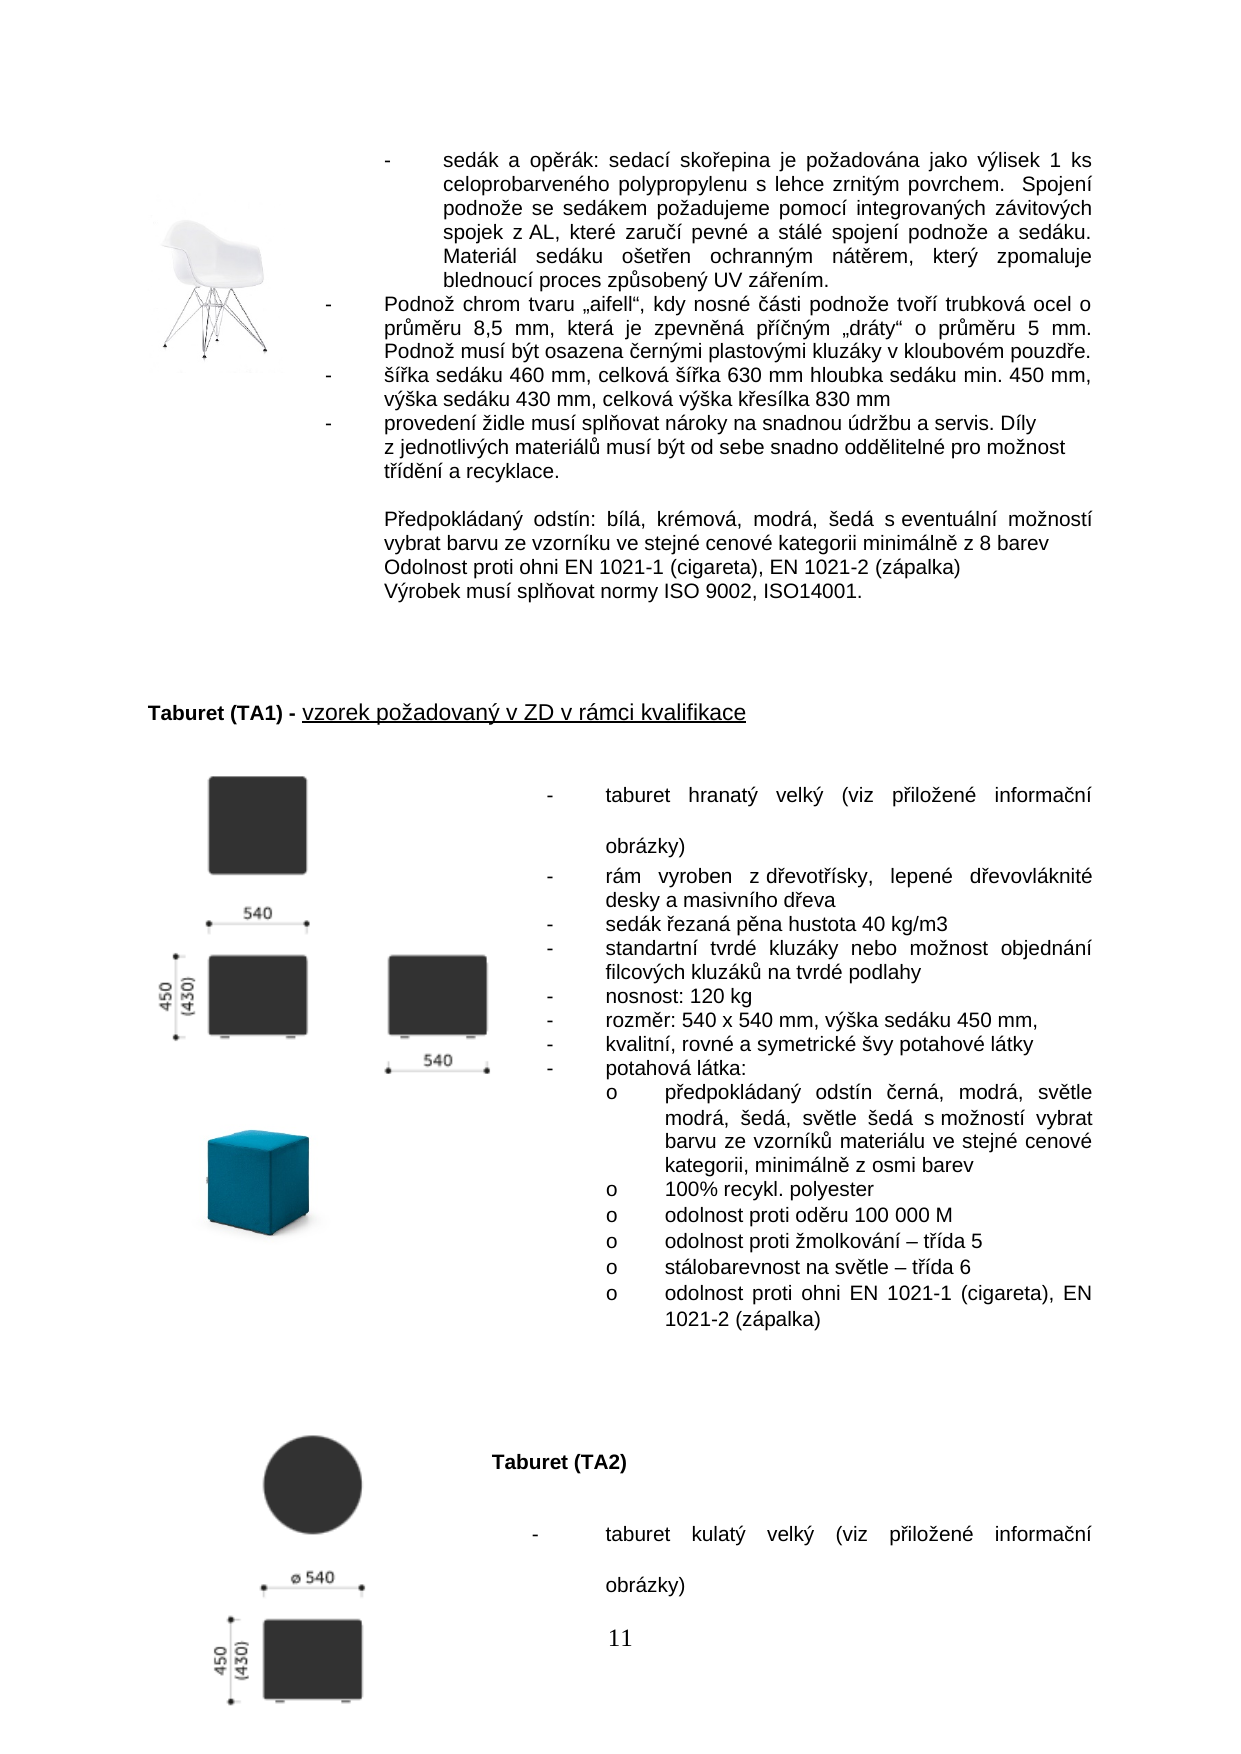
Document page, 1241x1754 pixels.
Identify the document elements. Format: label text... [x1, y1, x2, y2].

list kvalitní, rovné a symetrické švy potahové látky [546, 1032, 1093, 1056]
list taburet kulatý velký (viz přiložené informační obrázky) [532, 1522, 1093, 1603]
picture [147, 1418, 473, 1753]
list potahová látka: [546, 1056, 1093, 1079]
list Podnož chrom tvaru „aifell“, kdy nosné části podnože tvoří trubková ocel o průměru 8,5 mm, která je zpevněná příčným „dráty“ o průměru 5 mm. Podnož musí být osazena černými plastovými kluzáky v kloubovém pouzdře. [325, 291, 1093, 363]
list 100% recykl. polyester [605, 1177, 1093, 1203]
list předpokládaný odstín černá, modrá, světle modrá, šedá, světle šedá s možností vybrat barvu ze vzorníků materiálu ve stejné cenové kategorii, minimálně z osmi barev [605, 1079, 1093, 1177]
list taburet hranatý velký (viz přiložené informační obrázky) [546, 782, 1093, 864]
picture [182, 1113, 373, 1251]
picture [132, 761, 509, 1096]
text Taburet (TA2) [473, 1450, 1093, 1474]
list rozměr: 540 x 540 mm, výška sedáku 450 mm, [546, 1008, 1093, 1032]
text Taburet (TA1) - vzorek požadovaný v ZD v rámci kvalifikace [148, 699, 1093, 725]
list odolnost proti oděru 100 000 M [605, 1203, 1093, 1229]
text Předpokládaný odstín: bílá, krémová, modrá, šedá s eventuální možností vybrat barvu ze vzorníku ve stejné cenové kategorii minimálně z 8 barev [384, 507, 1093, 555]
list standartní tvrdé kluzáky nebo možnost objednání filcových kluzáků na tvrdé podlahy [546, 936, 1093, 984]
text Výrobek musí splňovat normy ISO 9002, ISO14001. [384, 579, 1093, 603]
list nosnost: 120 kg [546, 984, 1093, 1008]
list stálobarevnost na světle – třída 6 [605, 1255, 1093, 1281]
list rám vyroben z dřevotřísky, lepené dřevovláknité desky a masivního dřeva [546, 864, 1093, 912]
list provedení židle musí splňovat nároky na snadnou údržbu a servis. Díly z jednotlivých materiálů musí být od sebe snadno oddělitelné pro možnost třídění a recyklace. [325, 411, 1093, 483]
list sedák řezaná pěna hustota 40 kg/m3 [546, 912, 1093, 936]
picture [147, 187, 286, 373]
list odolnost proti žmolkování – třída 5 [605, 1229, 1093, 1255]
list odolnost proti ohni EN 1021-1 (cigareta), EN 1021-2 (zápalka) [605, 1281, 1093, 1330]
list šířka sedáku 460 mm, celková šířka 630 mm hloubka sedáku min. 450 mm, výška sedáku 430 mm, celková výška křesílka 830 mm [325, 363, 1093, 411]
text Odolnost proti ohni EN 1021-1 (cigareta), EN 1021-2 (zápalka) [384, 555, 1093, 579]
list sedák a opěrák: sedací skořepina je požadována jako výlisek 1 ks celoprobarveného polypropylenu s lehce zrnitým povrchem. Spojení podnože se sedákem požadujeme pomocí integrovaných závitových spojek z AL, které zaručí pevné a stálé spojení podnože a sedáku. Materiál sedáku ošetřen ochranným nátěrem, který zpomaluje blednoucí proces způsobený UV zářením. [384, 148, 1093, 291]
